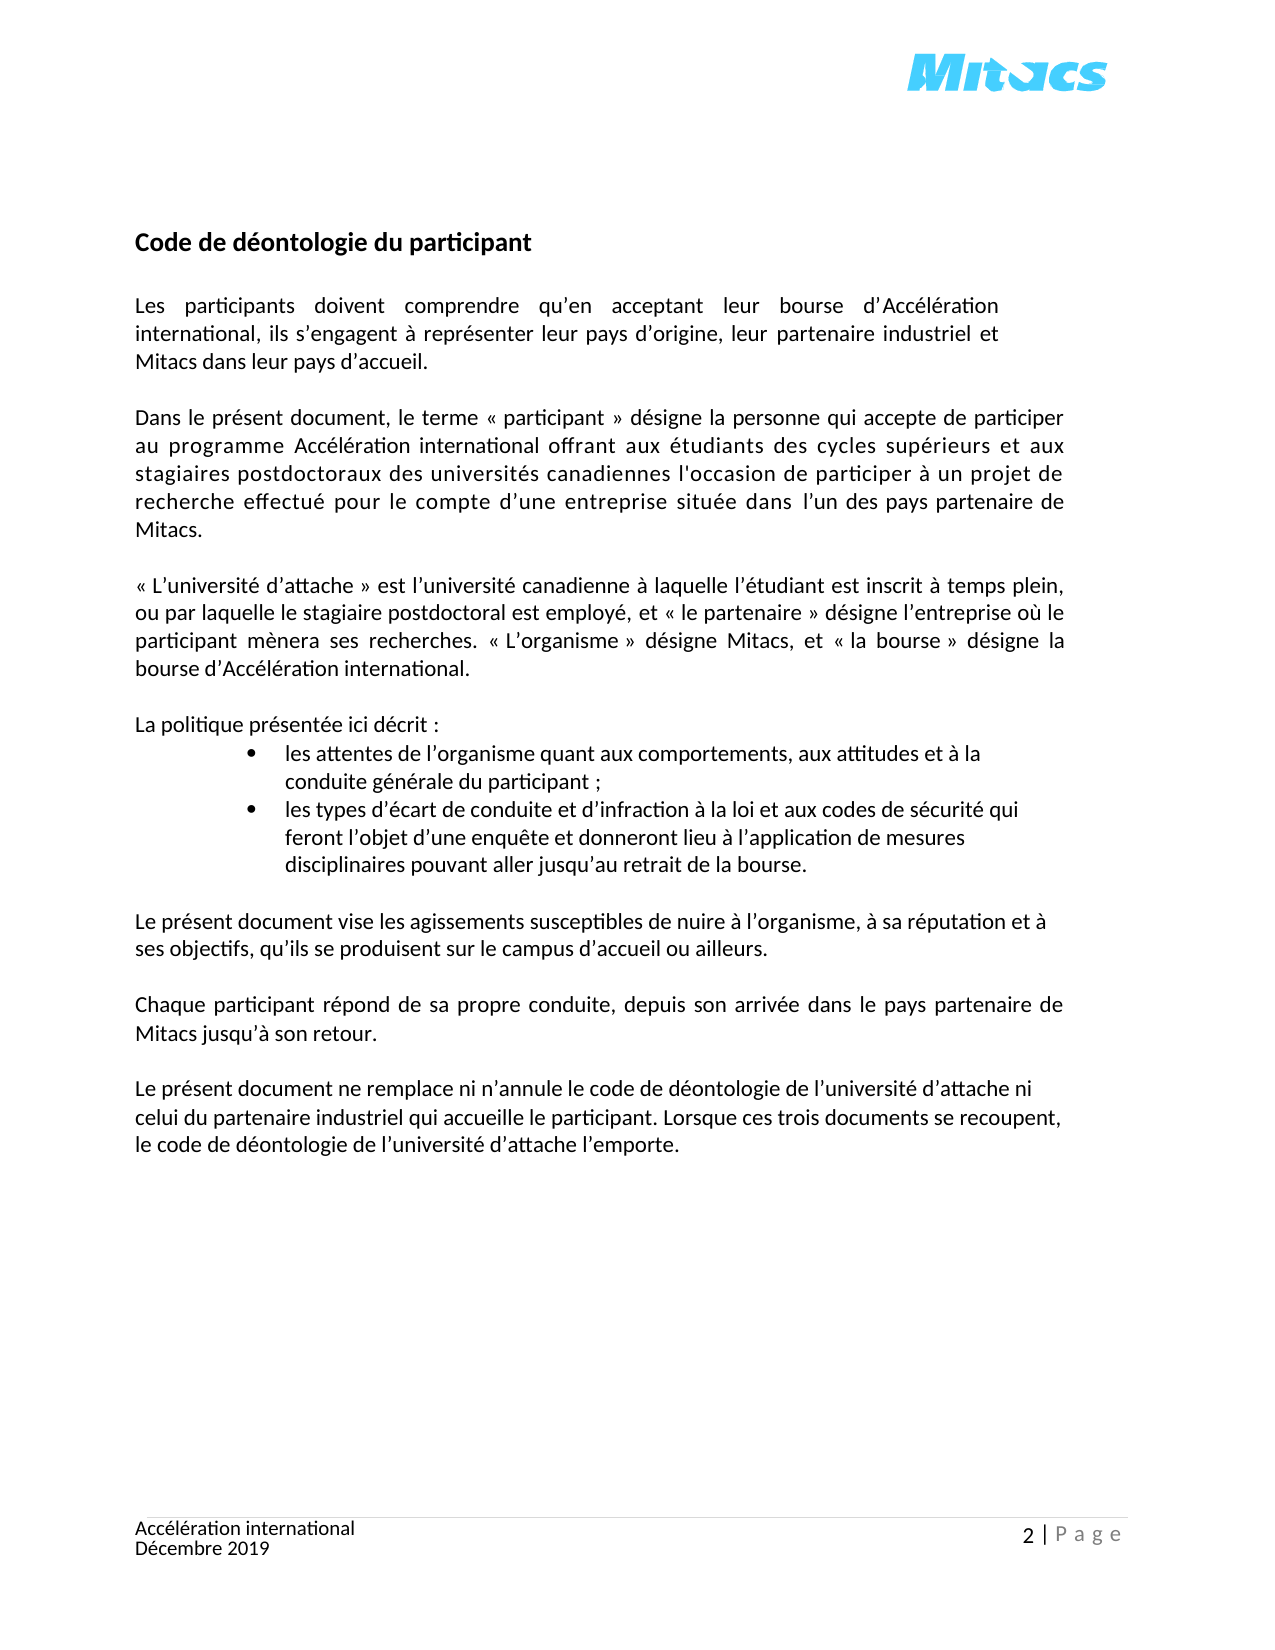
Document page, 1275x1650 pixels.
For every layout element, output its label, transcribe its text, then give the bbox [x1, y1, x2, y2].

text Le présent document vise les agissements susceptibles de nuire à l’organisme, à sa réputation et à ses objectifs, qu’ils se produisent sur le campus d’accueil ou ailleurs. [135, 907, 1065, 963]
text Chaque participant répond de sa propre conduite, depuis son arrivée dans le pays partenaire de Mitacs jusqu’à son retour. [135, 991, 1065, 1047]
text Code de déontologie du participant [135, 225, 1140, 258]
text Le présent document ne remplace ni n’annule le code de déontologie de l’université d’attache ni celui du partenaire industriel qui accueille le participant. Lorsque ces trois documents se recoupent, le code de déontologie de l’université d’attache l’emporte. [135, 1074, 1065, 1159]
text Les participants doivent comprendre qu’en acceptant leur bourse d’Accélération international, ils s’engagent à représenter leur pays d’origine, leur partenaire industriel et Mitacs dans leur pays d’accueil. [135, 291, 999, 375]
list les attentes de l’organisme quant aux comportements, aux attitudes et à la conduite générale du participant ; [247, 739, 1065, 795]
list les types d’écart de conduite et d’infraction à la loi et aux codes de sécurité qui feront l’objet d’une enquête et donneront lieu à l’application de mesures disciplinaires pouvant aller jusqu’au retrait de la bourse. [247, 795, 1065, 878]
text « L’université d’attache » est l’université canadienne à laquelle l’étudiant est inscrit à temps plein, ou par laquelle le stagiaire postdoctoral est employé, et « le partenaire » désigne l’entreprise où le participant mènera ses recherches. « L’organisme » désigne Mitacs, et « la bourse » désigne la bourse d’Accélération international. [135, 571, 1065, 682]
text La politique présentée ici décrit : [135, 710, 1065, 738]
text Dans le présent document, le terme « participant » désigne la personne qui accepte de participer au programme Accélération international offrant aux étudiants des cycles supérieurs et aux stagiaires postdoctoraux des universités canadiennes l'occasion de participer à un projet de recherche effectué pour le compte d’une entreprise située dans l’un des pays partenaire de Mitacs. [135, 403, 1065, 543]
